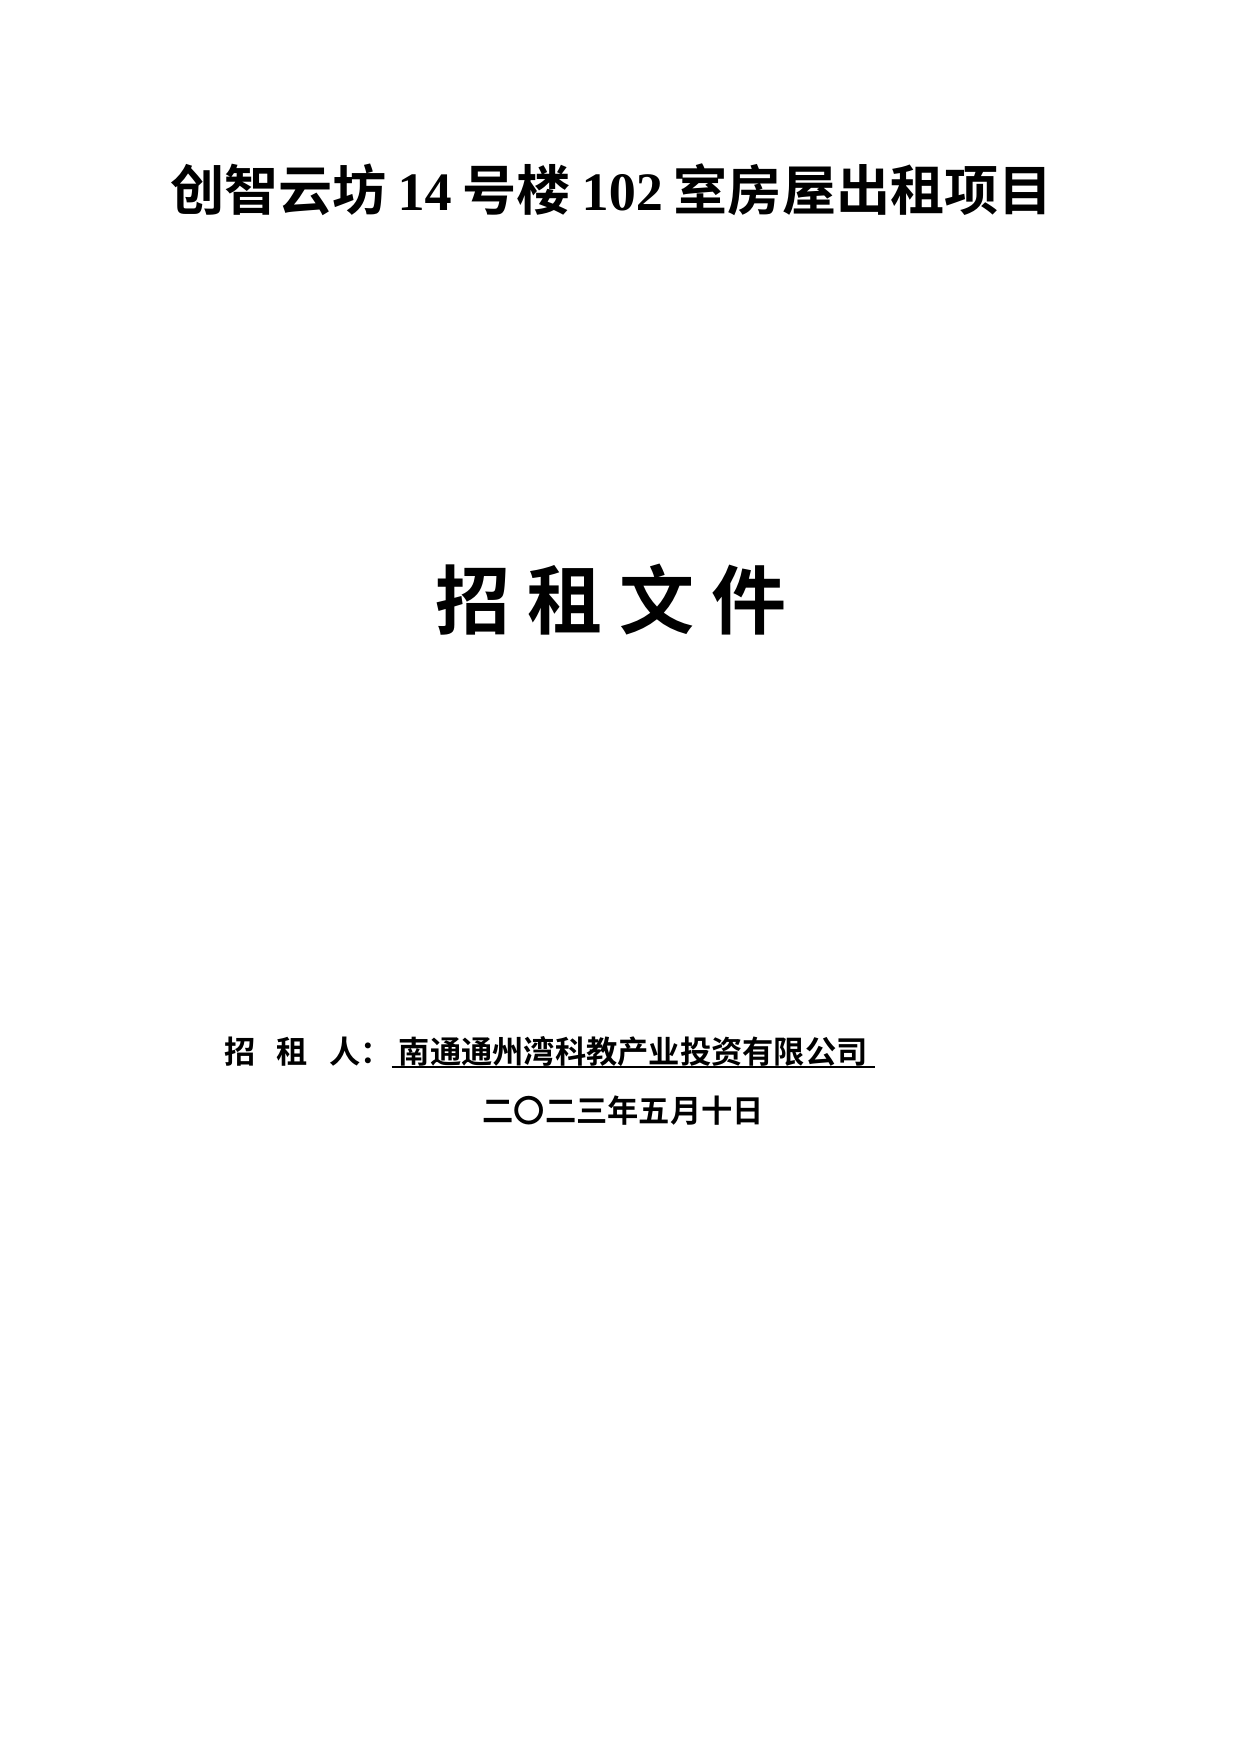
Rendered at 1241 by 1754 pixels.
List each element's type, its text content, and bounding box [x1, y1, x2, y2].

text 创智云坊14号楼102室房屋出租项目 [130, 130, 1092, 230]
text 招 租 文 件 [130, 512, 1092, 657]
text 二〇二三年五月十日 [130, 1075, 1092, 1134]
text 招 租 人： 南通通州湾科教产业投资有限公司 [130, 1017, 1092, 1075]
